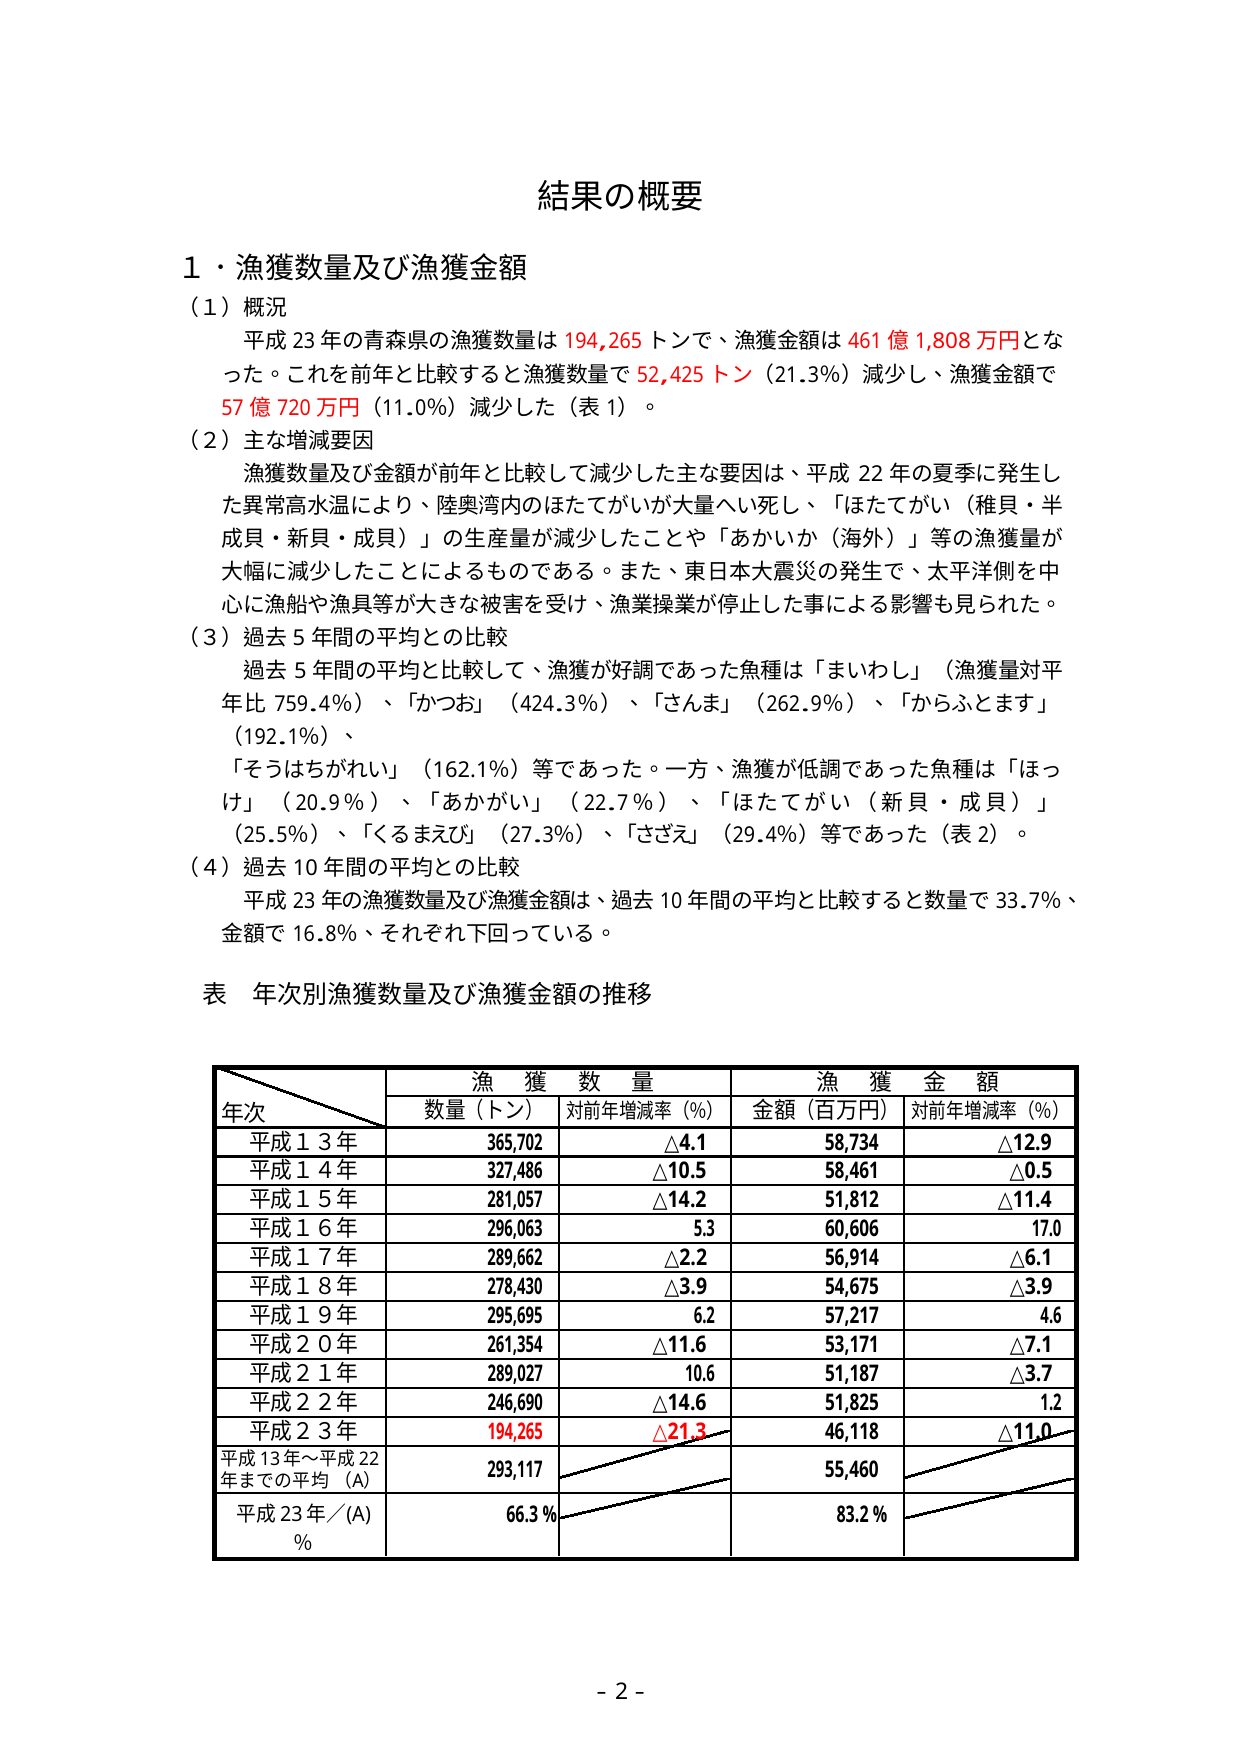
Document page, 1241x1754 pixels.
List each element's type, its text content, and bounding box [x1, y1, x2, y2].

table_cell 51,825 [732, 1389, 903, 1416]
subtitle 結果の概要 [167, 173, 1074, 218]
subtitle 表 年次別漁獲数量及び漁獲金額の推移 [167, 977, 688, 1011]
table_cell [560, 1494, 730, 1556]
table_cell 平成23年／(A)％ [217, 1494, 385, 1556]
table_cell 54,675 [732, 1273, 903, 1300]
table_header 漁 獲 金 額 [732, 1070, 1074, 1095]
table_cell △10.5 [560, 1158, 730, 1184]
table_cell △14.2 [560, 1186, 730, 1213]
table_cell △2.2 [560, 1244, 730, 1271]
text 「そうはちがれい」（162.1％）等であった。一方、漁獲が低調であった魚種は「ほっけ」（20.9％）、「あかがい」（22.7％）、「ほたてがい（新貝・成貝）」（25.5％）、「くるまえび」（27.3％）、「さざえ」（29.4％）等であった（表 2）。 [221, 754, 1064, 849]
text 平成 23 年の漁獲数量及び漁獲金額は、過去 10 年間の平均と比較すると数量で 33.7％、金額で 16.8％、それぞれ下回っている。 [221, 885, 1086, 948]
table_cell 58,461 [732, 1158, 903, 1184]
table_cell 51,187 [732, 1360, 903, 1387]
table_cell △3.9 [560, 1273, 730, 1300]
table_cell 289,662 [387, 1244, 558, 1271]
table_cell 平成13年～平成22年までの平均 （A） [217, 1447, 385, 1492]
table_cell 平成１９年 [217, 1302, 385, 1329]
table_cell △4.1 [560, 1129, 730, 1155]
table_cell △11.4 [905, 1186, 1074, 1213]
table_cell 53,171 [732, 1331, 903, 1358]
table_cell △3.9 [905, 1273, 1074, 1300]
table_cell 246,690 [387, 1389, 558, 1416]
table_cell 365,702 [387, 1129, 558, 1155]
table_cell 数量（トン） [387, 1097, 558, 1126]
table_cell 17.0 [905, 1215, 1074, 1242]
table_cell 57,217 [732, 1302, 903, 1329]
table_cell 平成１４年 [217, 1158, 385, 1184]
table_cell 平成２１年 [217, 1360, 385, 1387]
table_cell 51,812 [732, 1186, 903, 1213]
table_cell △11.0 [905, 1418, 1074, 1445]
table_cell 10.6 [560, 1360, 730, 1387]
table_cell △11.6 [560, 1331, 730, 1358]
text （３）過去 5 年間の平均との比較 [177, 622, 1096, 652]
table_cell 平成１５年 [217, 1186, 385, 1213]
text 過去 5 年間の平均と比較して、漁獲が好調であった魚種は「まいわし」（漁獲量対平年比 759.4％）、「かつお」（424.3％）、「さんま」（262.9％）、「からふとます」（192.1％）、 [221, 655, 1064, 751]
table_cell 261,354 [387, 1331, 558, 1358]
text 57 億 720 万円（11.0％）減少した（表 1）。 [221, 391, 1096, 421]
table_cell 58,734 [732, 1129, 903, 1155]
table_cell 46,118 [732, 1418, 903, 1445]
table_cell 1.2 [905, 1389, 1074, 1416]
table_header 年次 [217, 1070, 385, 1126]
text （４）過去 10 年間の平均との比較 [177, 852, 1096, 882]
table_cell 5.3 [560, 1215, 730, 1242]
table_cell 327,486 [387, 1158, 558, 1184]
table_cell △14.6 [560, 1389, 730, 1416]
table_cell △7.1 [905, 1331, 1074, 1358]
table_cell 56,914 [732, 1244, 903, 1271]
table_cell [905, 1447, 1074, 1492]
table_cell 289,027 [387, 1360, 558, 1387]
table_cell [560, 1447, 730, 1492]
table_cell 295,695 [387, 1302, 558, 1329]
table_cell 平成２３年 [217, 1418, 385, 1445]
table_cell 対前年増減率（％） [560, 1097, 730, 1126]
table_cell 55,460 [732, 1447, 903, 1492]
table_cell 平成１６年 [217, 1215, 385, 1242]
table_cell 281,057 [387, 1186, 558, 1213]
table_cell 66.3 % [387, 1494, 558, 1556]
table_cell 60,606 [732, 1215, 903, 1242]
table_cell 対前年増減率（％） [905, 1097, 1074, 1126]
table_cell 194,265 [387, 1418, 558, 1445]
table_cell △12.9 [905, 1129, 1074, 1155]
table_cell 平成１８年 [217, 1273, 385, 1300]
table_cell 83.2 % [732, 1494, 903, 1556]
table_cell △0.5 [905, 1158, 1074, 1184]
table_cell 4.6 [905, 1302, 1074, 1329]
text （１）概況 [177, 292, 1096, 322]
table_cell 278,430 [387, 1273, 558, 1300]
table_header 漁 獲 数 量 [387, 1070, 730, 1095]
text 漁獲数量及び金額が前年と比較して減少した主な要因は、平成 22 年の夏季に発生した異常高水温により、陸奥湾内のほたてがいが大量へい死し、「ほたてがい（稚貝・半成貝・新貝・成貝）」の生産量が減少したことや「あかいか（海外）」等の漁獲量が大幅に減少したことによるものである。また、東日本大震災の発生で、太平洋側を中心に漁船や漁具等が大きな被害を受け、漁業操業が停止した事による影響も見られた。 [221, 458, 1064, 618]
table_cell △21.3 [560, 1418, 730, 1445]
text （２）主な増減要因 [177, 425, 1096, 454]
table_cell 平成２０年 [217, 1331, 385, 1358]
table_cell 296,063 [387, 1215, 558, 1242]
text 平成 23 年の青森県の漁獲数量は 194,265 トンで、漁獲金額は 461 億 1,808 万円とな [243, 325, 1096, 355]
text った。これを前年と比較すると漁獲数量で 52,425 トン（21.3％）減少し、漁獲金額で [221, 358, 1096, 388]
subtitle １．漁獲数量及び漁獲金額 [177, 247, 1096, 287]
table_cell [905, 1494, 1074, 1556]
table_cell 平成１７年 [217, 1244, 385, 1271]
table_cell 6.2 [560, 1302, 730, 1329]
table_cell △3.7 [905, 1360, 1074, 1387]
table_cell 293,117 [387, 1447, 558, 1492]
table_cell △6.1 [905, 1244, 1074, 1271]
table_cell 平成１３年 [217, 1129, 385, 1155]
table_cell 金額（百万円） [732, 1097, 903, 1126]
table_cell 平成２２年 [217, 1389, 385, 1416]
